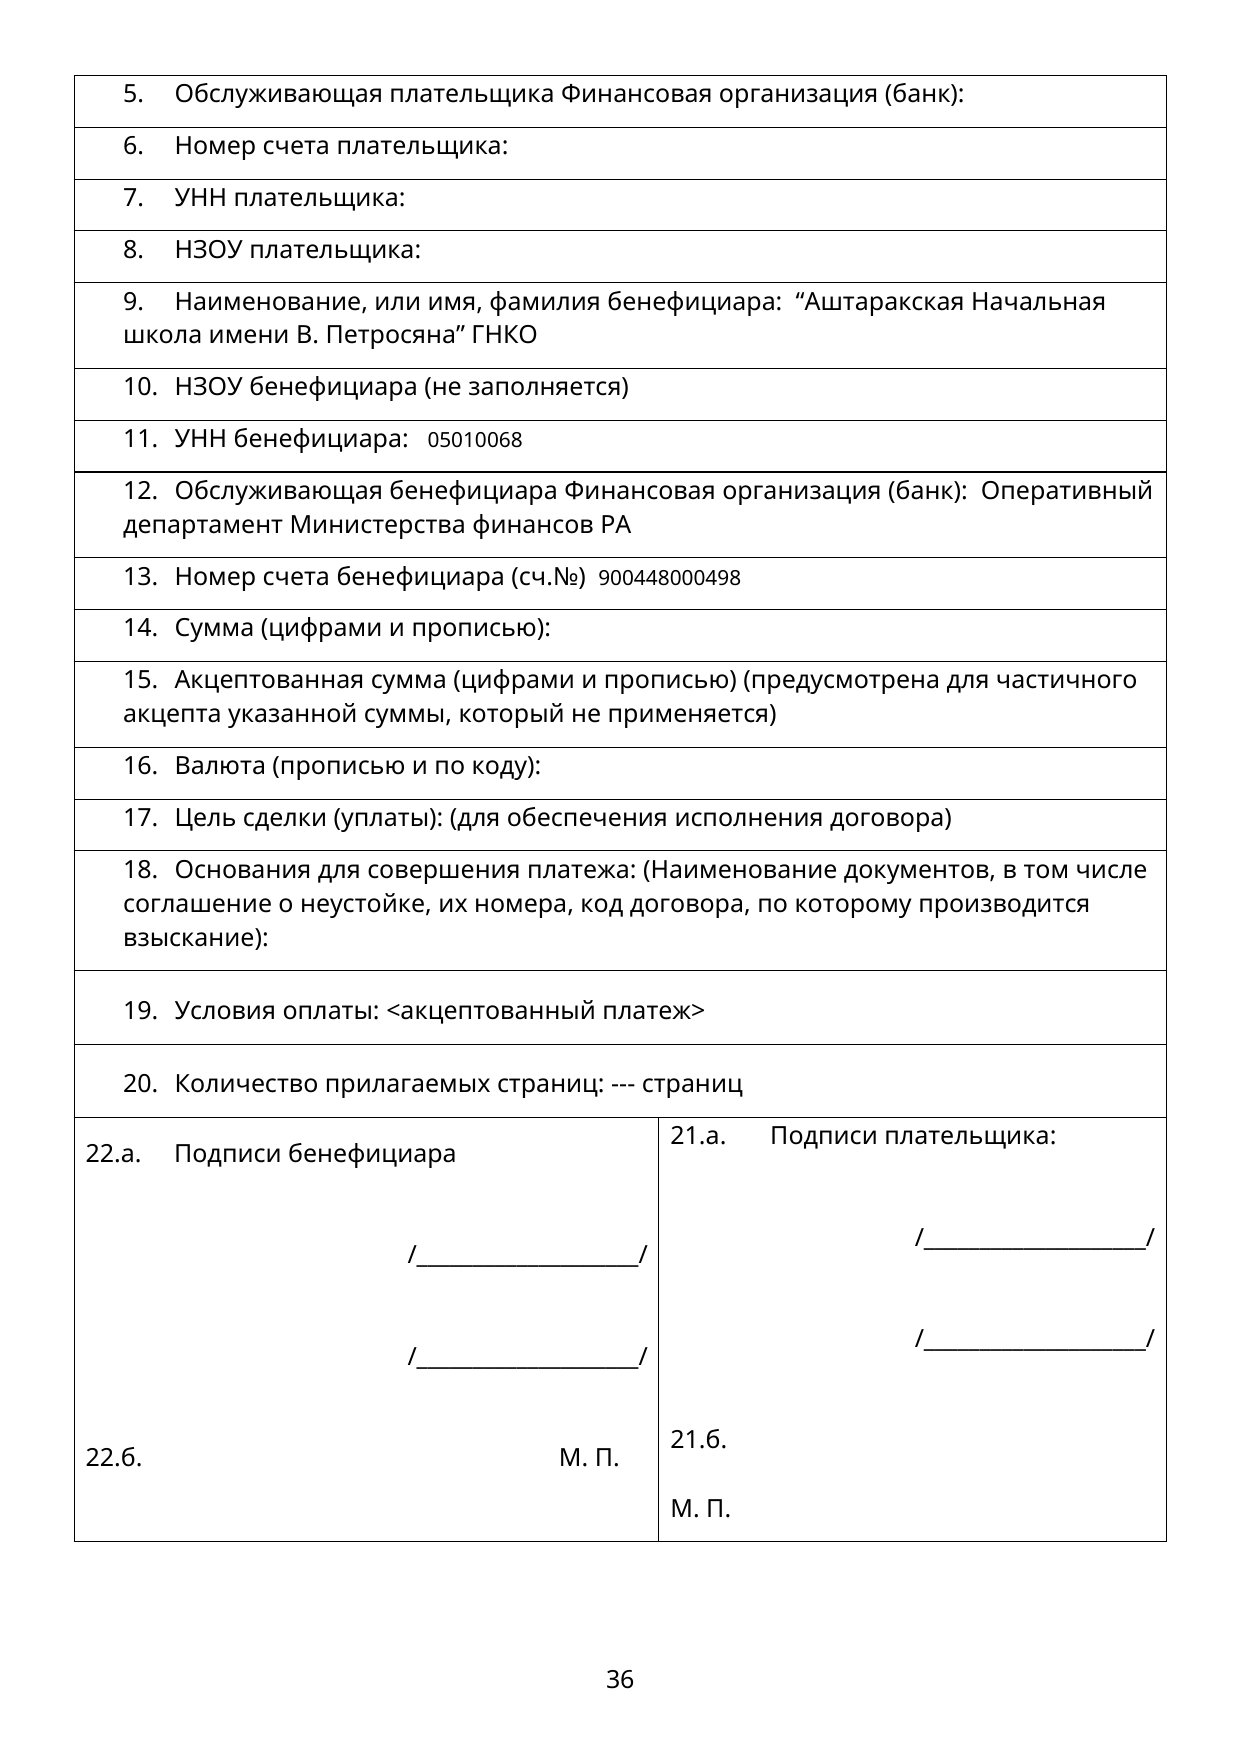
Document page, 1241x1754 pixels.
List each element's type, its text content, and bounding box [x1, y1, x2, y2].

table_cell 22.а. Подписи бенефициара /____________________/ /____________________/ 22.б. М. П. [75, 1118, 658, 1541]
table_cell 14. Сумма (цифрами и прописью): [75, 610, 1166, 661]
table_cell 21.а. Подписи плательщика: /____________________/ /____________________/ 21.б. М. П. [659, 1118, 1166, 1541]
table_cell 19. Условия оплаты: <акцептованный платеж> [75, 971, 1166, 1043]
table_cell 12. Обслуживающая бенефициара Финансовая организация (банк): Оперативный департамент Министерства финансов РА [75, 473, 1166, 557]
table_cell 16. Валюта (прописью и по коду): [75, 748, 1166, 798]
table_cell 11. УНН бенефициара: 05010068 [75, 421, 1166, 471]
table_cell 8. НЗОУ плательщика: [75, 231, 1166, 282]
table_cell 17. Цель сделки (уплаты): (для обеспечения исполнения договора) [75, 800, 1166, 850]
table_cell 13. Номер счета бенефициара (сч.№) 900448000498 [75, 558, 1166, 609]
table_cell 5. Обслуживающая плательщика Финансовая организация (банк): [75, 76, 1166, 127]
table_cell 20. Количество прилагаемых страниц: --- страниц [75, 1045, 1166, 1117]
table_cell 7. УНН плательщика: [75, 180, 1166, 230]
table_cell 10. НЗОУ бенефициара (не заполняется) [75, 369, 1166, 420]
table_cell 9. Наименование, или имя, фамилия бенефициара: “Аштаракская Начальная школа имени В. Петросяна” ГHКО [75, 283, 1166, 368]
table_cell 18. Основания для совершения платежа: (Наименование документов, в том числе соглашение о неустойке, их номера, код договора, по которому производится взыскание): [75, 851, 1166, 970]
table_cell 15. Акцептованная сумма (цифрами и прописью) (предусмотрена для частичного акцепта указанной суммы, который не применяется) [75, 662, 1166, 747]
table_cell 6. Номер счета плательщика: [75, 128, 1166, 178]
